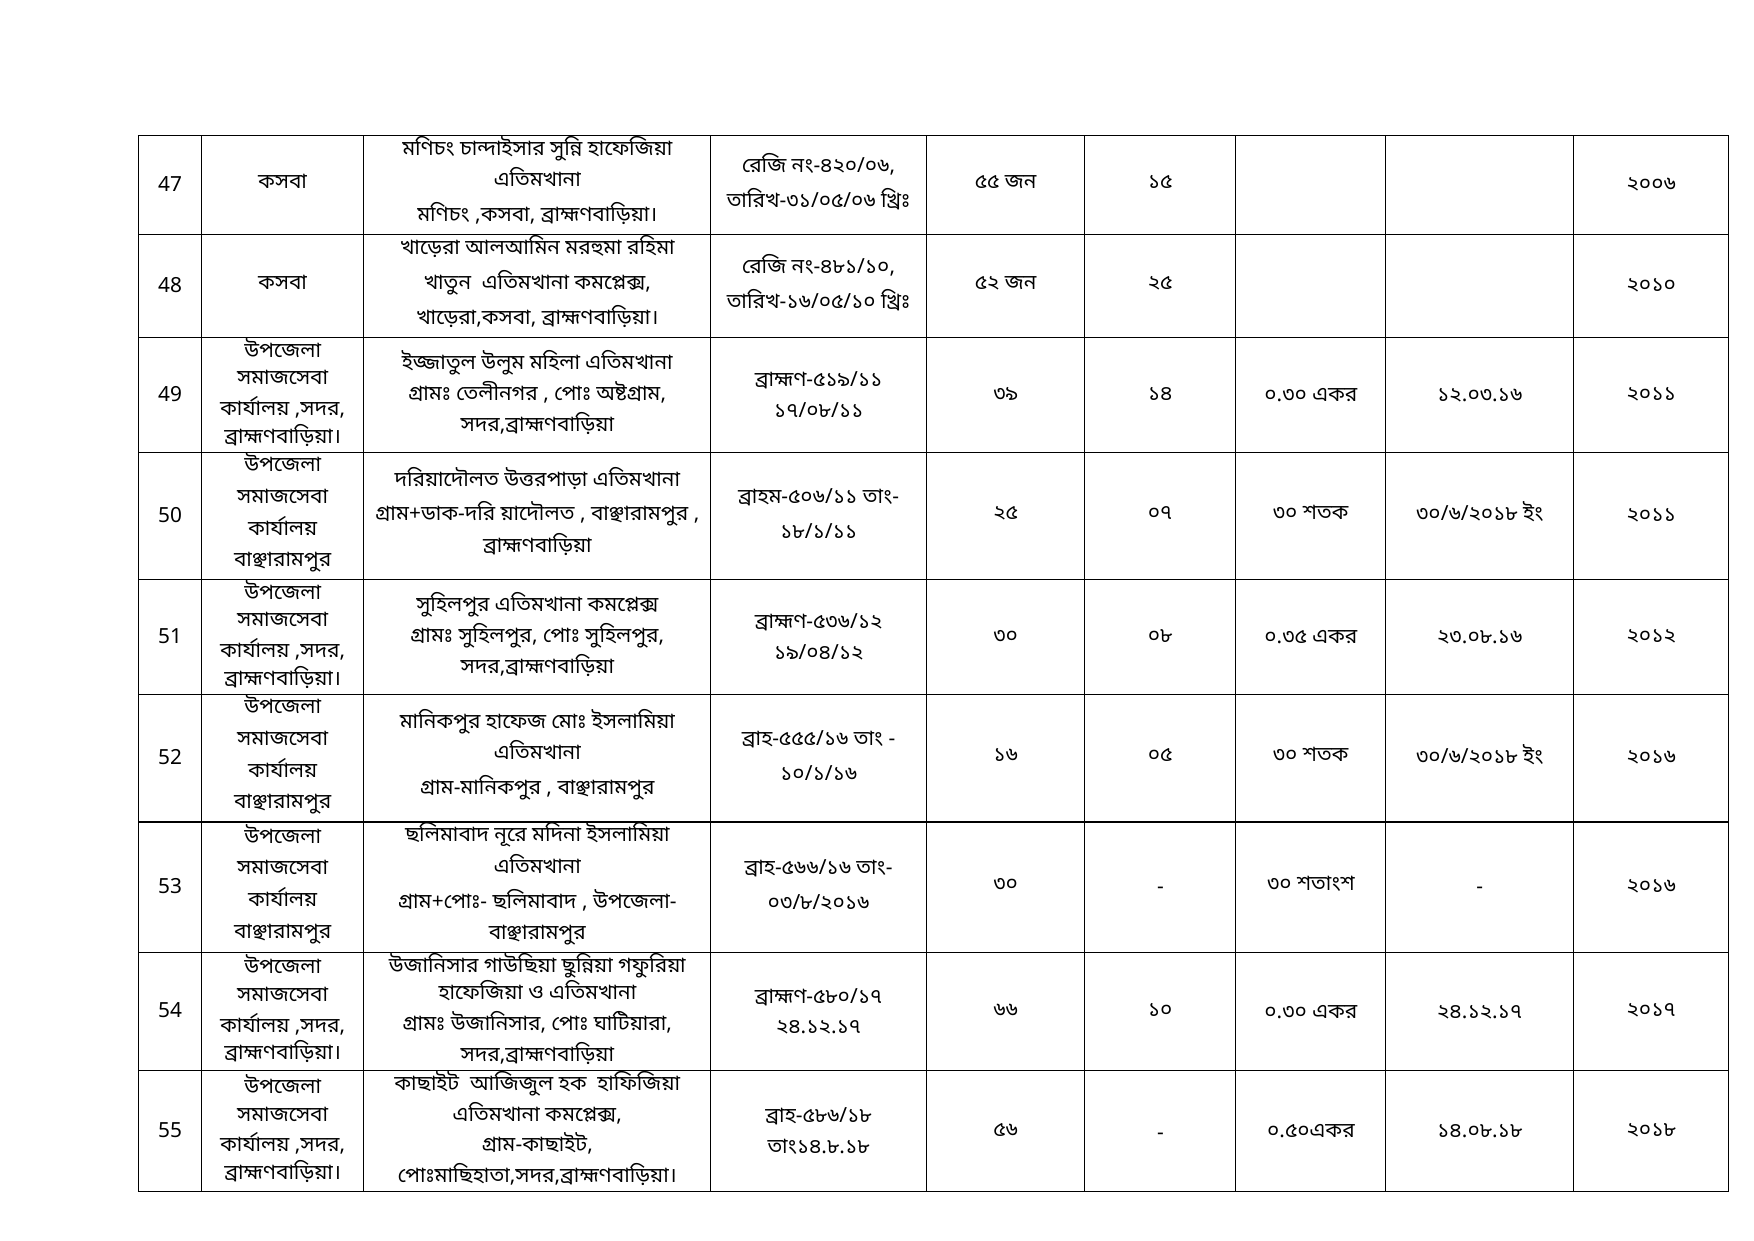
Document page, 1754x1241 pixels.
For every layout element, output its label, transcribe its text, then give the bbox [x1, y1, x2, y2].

table_cell ০৫ [1085, 695, 1235, 821]
table_cell ৩০ [927, 580, 1084, 694]
table_cell ইজ্জাতুল উলুম মহিলা এতিমখানা গ্রামঃ তেলীনগর , পোঃ অষ্টগ্রাম, সদর,ব্রাহ্মণবাড়িয়া [364, 338, 710, 452]
table_cell ১৪ [1085, 338, 1235, 452]
table_cell 51 [139, 580, 201, 694]
table_cell - [1386, 823, 1573, 952]
table_cell ২০১১ [1574, 338, 1728, 452]
table_cell ১৫ [1085, 136, 1235, 234]
table_cell ৩০ শতাংশ [1236, 823, 1385, 952]
table_cell রেজি নং-৪৮১/১০, তারিখ-১৬/০৫/১০ খ্রিঃ [711, 235, 926, 337]
table_cell ২৫ [1085, 235, 1235, 337]
table_cell ব্রাহ-৫৮৬/১৮ তাং১৪.৮.১৮ [711, 1071, 926, 1191]
table_cell উপজেলা সমাজসেবা কার্যালয় বাঞ্ছারামপুর [202, 823, 363, 952]
table_cell কসবা [202, 136, 363, 234]
table_cell ২৪.১২.১৭ [1386, 953, 1573, 1070]
table_cell ২০১৬ [1574, 823, 1728, 952]
table_cell ০.৩৫ একর [1236, 580, 1385, 694]
table_cell ৫৫ জন [927, 136, 1084, 234]
table_cell ব্রাহ-৫৬৬/১৬ তাং-০৩/৮/২০১৬ [711, 823, 926, 952]
table_cell উপজেলা সমাজসেবা কার্যালয় ,সদর, ব্রাহ্মণবাড়িয়া। [202, 953, 363, 1070]
table_cell ৬৬ [927, 953, 1084, 1070]
table_cell 49 [139, 338, 201, 452]
table_cell উপজেলা সমাজসেবা কার্যালয় ,সদর, ব্রাহ্মণবাড়িয়া। [202, 580, 363, 694]
table_cell ১৬ [927, 695, 1084, 821]
table_cell [1386, 136, 1573, 234]
table_cell ৩০/৬/২০১৮ ইং [1386, 695, 1573, 821]
table_cell উজানিসার গাউছিয়া ছুন্নিয়া গফুরিয়া হাফেজিয়া ও এতিমখানা গ্রামঃ উজানিসার, পোঃ ঘাটিয়ারা, সদর,ব্রাহ্মণবাড়িয়া [364, 953, 710, 1070]
table_cell খাড়েরা আলআমিন মরহুমা রহিমা খাতুন এতিমখানা কমপ্লেক্স, খাড়েরা,কসবা, ব্রাহ্মণবাড়িয়া। [364, 235, 710, 337]
table_cell ব্রাহ্মণ-৫৩৬/১২ ১৯/০৪/১২ [711, 580, 926, 694]
table_cell ১০ [1085, 953, 1235, 1070]
table_cell ৫৬ [927, 1071, 1084, 1191]
table_cell দরিয়াদৌলত উত্তরপাড়া এতিমখানা গ্রাম+ডাক-দরি য়াদৌলত , বাঞ্ছারামপুর , ব্রাহ্মণবাড়িয়া [364, 453, 710, 579]
table_cell 55 [139, 1071, 201, 1191]
table_cell ০৮ [1085, 580, 1235, 694]
table_cell ১৪.০৮.১৮ [1386, 1071, 1573, 1191]
table_cell ০৭ [1085, 453, 1235, 579]
table_cell ০.৩০ একর [1236, 338, 1385, 452]
table_cell 54 [139, 953, 201, 1070]
table_cell ৩০/৬/২০১৮ ইং [1386, 453, 1573, 579]
table_cell ২০১৮ [1574, 1071, 1728, 1191]
table_cell সুহিলপুর এতিমখানা কমপ্লেক্স গ্রামঃ সুহিলপুর, পোঃ সুহিলপুর, সদর,ব্রাহ্মণবাড়িয়া [364, 580, 710, 694]
table_cell ৩০ [927, 823, 1084, 952]
table_cell ব্রাহম-৫০৬/১১ তাং-১৮/১/১১ [711, 453, 926, 579]
table_cell ব্রাহ্মণ-৫১৯/১১ ১৭/০৮/১১ [711, 338, 926, 452]
table_cell [1236, 235, 1385, 337]
table_cell ব্রাহ-৫৫৫/১৬ তাং -১০/১/১৬ [711, 695, 926, 821]
table_cell ২০১২ [1574, 580, 1728, 694]
table_cell ২০১১ [1574, 453, 1728, 579]
table_cell উপজেলা সমাজসেবা কার্যালয় বাঞ্ছারামপুর [202, 695, 363, 821]
table_cell ২৩.০৮.১৬ [1386, 580, 1573, 694]
table_cell উপজেলা সমাজসেবা কার্যালয় বাঞ্ছারামপুর [202, 453, 363, 579]
table_cell ১২.০৩.১৬ [1386, 338, 1573, 452]
table_cell - [1085, 823, 1235, 952]
table_cell রেজি নং-৪২০/০৬, তারিখ-৩১/০৫/০৬ খ্রিঃ [711, 136, 926, 234]
table_cell 47 [139, 136, 201, 234]
table_cell ২০১৬ [1574, 695, 1728, 821]
table_cell ব্রাহ্মণ-৫৮০/১৭ ২৪.১২.১৭ [711, 953, 926, 1070]
table_cell ৩০ শতক [1236, 695, 1385, 821]
table_cell ২৫ [927, 453, 1084, 579]
table_cell উপজেলা সমাজসেবা কার্যালয় ,সদর, ব্রাহ্মণবাড়িয়া। [202, 1071, 363, 1191]
table_cell 48 [139, 235, 201, 337]
table_cell 52 [139, 695, 201, 821]
table_cell ২০১০ [1574, 235, 1728, 337]
table_cell - [1085, 1071, 1235, 1191]
table_cell ০.৩০ একর [1236, 953, 1385, 1070]
table_cell ০.৫০একর [1236, 1071, 1385, 1191]
table_cell ৫২ জন [927, 235, 1084, 337]
table_cell কাছাইট আজিজুল হক হাফিজিয়া এতিমখানা কমপ্লেক্স, গ্রাম-কাছাইট, পোঃমাছিহাতা,সদর,ব্রাহ্মণবাড়িয়া। [364, 1071, 710, 1191]
table_cell ২০০৬ [1574, 136, 1728, 234]
table_cell 53 [139, 823, 201, 952]
table_cell ৩০ শতক [1236, 453, 1385, 579]
table_cell কসবা [202, 235, 363, 337]
table_cell ২০১৭ [1574, 953, 1728, 1070]
table_cell 50 [139, 453, 201, 579]
table_cell মানিকপুর হাফেজ মোঃ ইসলামিয়া এতিমখানা গ্রাম-মানিকপুর , বাঞ্ছারামপুর [364, 695, 710, 821]
table_cell [1236, 136, 1385, 234]
table_cell ৩৯ [927, 338, 1084, 452]
table_cell উপজেলা সমাজসেবা কার্যালয় ,সদর, ব্রাহ্মণবাড়িয়া। [202, 338, 363, 452]
table_cell মণিচং চান্দাইসার সুন্নি হাফেজিয়া এতিমখানা মণিচং ,কসবা, ব্রাহ্মণবাড়িয়া। [364, 136, 710, 234]
table_cell [1386, 235, 1573, 337]
table_cell ছলিমাবাদ নূরে মদিনা ইসলামিয়া এতিমখানা গ্রাম+পোঃ- ছলিমাবাদ , উপজেলা-বাঞ্ছারামপুর [364, 823, 710, 952]
